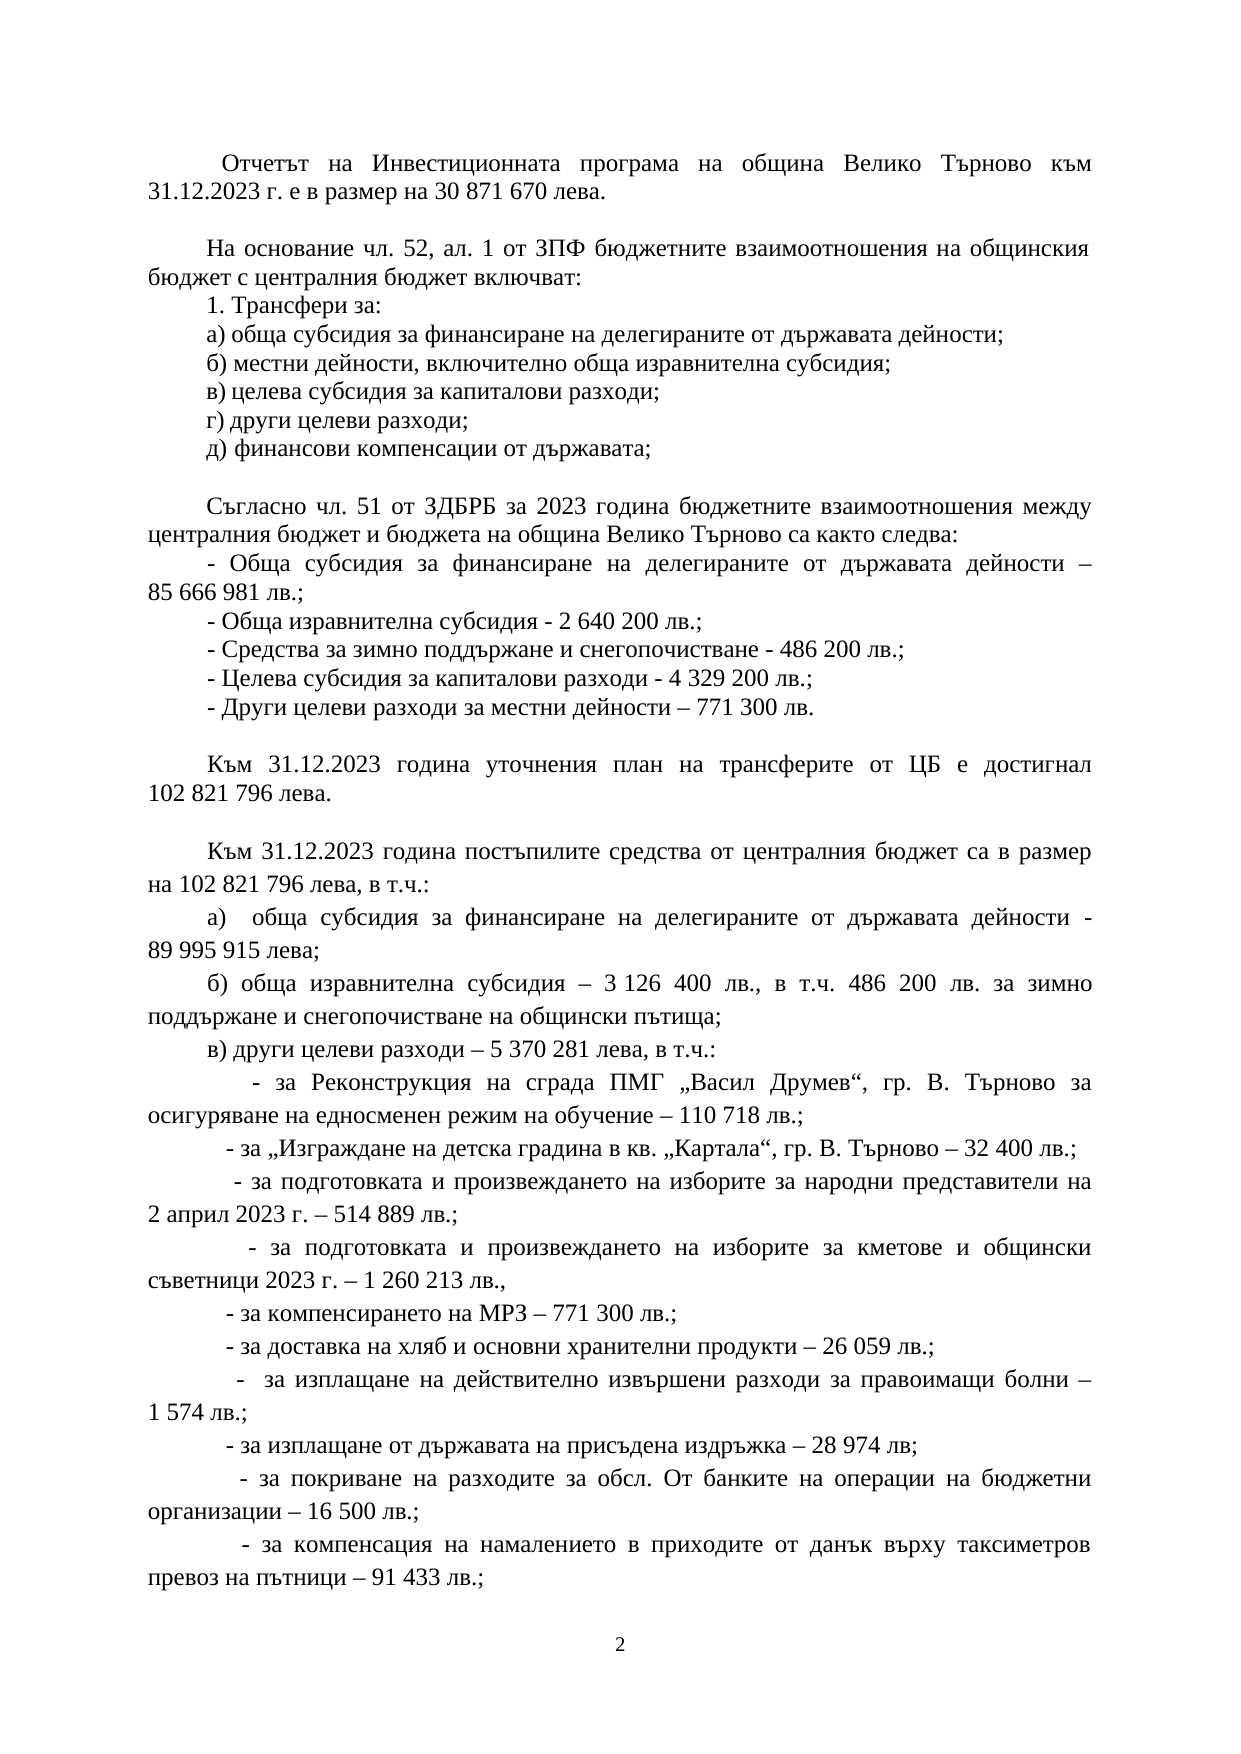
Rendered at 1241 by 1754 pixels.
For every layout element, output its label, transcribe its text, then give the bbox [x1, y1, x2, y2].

text - за покриване на разходите за обсл. От банките на операции на бюджетни организации – 16 500 лв.; [148, 1463, 1092, 1525]
text а) обща субсидия за финансиране на делегираните от държавата дейности - 89 995 915 лева; [148, 902, 1092, 964]
text Съгласно чл. 51 от ЗДБРБ за 2023 година бюджетните взаимоотношения между централния бюджет и бюджета на община Велико Търново са както следва: [148, 491, 1092, 548]
text - за компенсация на намалението в приходите от данък върху таксиметров превоз на пътници – 91 433 лв.; [148, 1529, 1092, 1591]
text - за изплащане от държавата на присъдена издръжка – 28 974 лв; [148, 1430, 1092, 1459]
text - за подготовката и произвеждането на изборите за народни представители на 2 април 2023 г. – 514 889 лв.; [148, 1166, 1092, 1228]
text 1. Трансфери за: [148, 291, 1092, 319]
text в) други целеви разходи – 5 370 281 лева, в т.ч.: [148, 1034, 1092, 1063]
text - за компенсирането на МРЗ – 771 300 лв.; [148, 1298, 1092, 1327]
text д) финансови компенсации от държавата; [148, 434, 1092, 462]
text - за „Изграждане на детска градина в кв. „Картала“, гр. В. Търново – 32 400 лв.; [148, 1133, 1092, 1162]
text - за изплащане на действително извършени разходи за правоимащи болни – 1 574 лв.; [148, 1364, 1092, 1426]
text - Обща изравнителна субсидия - 2 640 200 лв.; [148, 606, 1092, 634]
text г) други целеви разходи; [148, 405, 1092, 434]
text - Целева субсидия за капиталови разходи - 4 329 200 лв.; [148, 663, 1092, 692]
text в) целева субсидия за капиталови разходи; [148, 377, 1092, 405]
text - Средства за зимно поддържане и снегопочистване - 486 200 лв.; [148, 634, 1092, 663]
text - за Реконструкция на сграда ПМГ „Васил Друмев“, гр. В. Търново за осигуряване на едносменен режим на обучение – 110 718 лв.; [148, 1067, 1092, 1129]
text Към 31.12.2023 година постъпилите средства от централния бюджет са в размер на 102 821 796 лева, в т.ч.: [148, 836, 1092, 898]
text Отчетът на Инвестиционната програма на община Велико Търново към 31.12.2023 г. е в размер на 30 871 670 лева. [148, 148, 1092, 205]
text б) местни дейности, включително обща изравнителна субсидия; [148, 348, 1092, 377]
text - за подготовката и произвеждането на изборите за кметове и общински съветници 2023 г. – 1 260 213 лв., [148, 1232, 1092, 1294]
text На основание чл. 52, ал. 1 от ЗПФ бюджетните взаимоотношения на общинския бюджет с централния бюджет включват: [148, 234, 1090, 291]
text - Обща субсидия за финансиране на делегираните от държавата дейности – 85 666 981 лв.; [148, 548, 1092, 606]
text - Други целеви разходи за местни дейности – 771 300 лв. [148, 692, 1092, 721]
text Към 31.12.2023 година уточнения план на трансферите от ЦБ е достигнал 102 821 796 лева. [148, 749, 1092, 807]
text б) обща изравнителна субсидия – 3 126 400 лв., в т.ч. 486 200 лв. за зимно поддържане и снегопочистване на общински пътища; [148, 968, 1092, 1030]
text - за доставка на хляб и основни хранителни продукти – 26 059 лв.; [148, 1331, 1092, 1360]
text а) обща субсидия за финансиране на делегираните от държавата дейности; [148, 319, 1092, 348]
